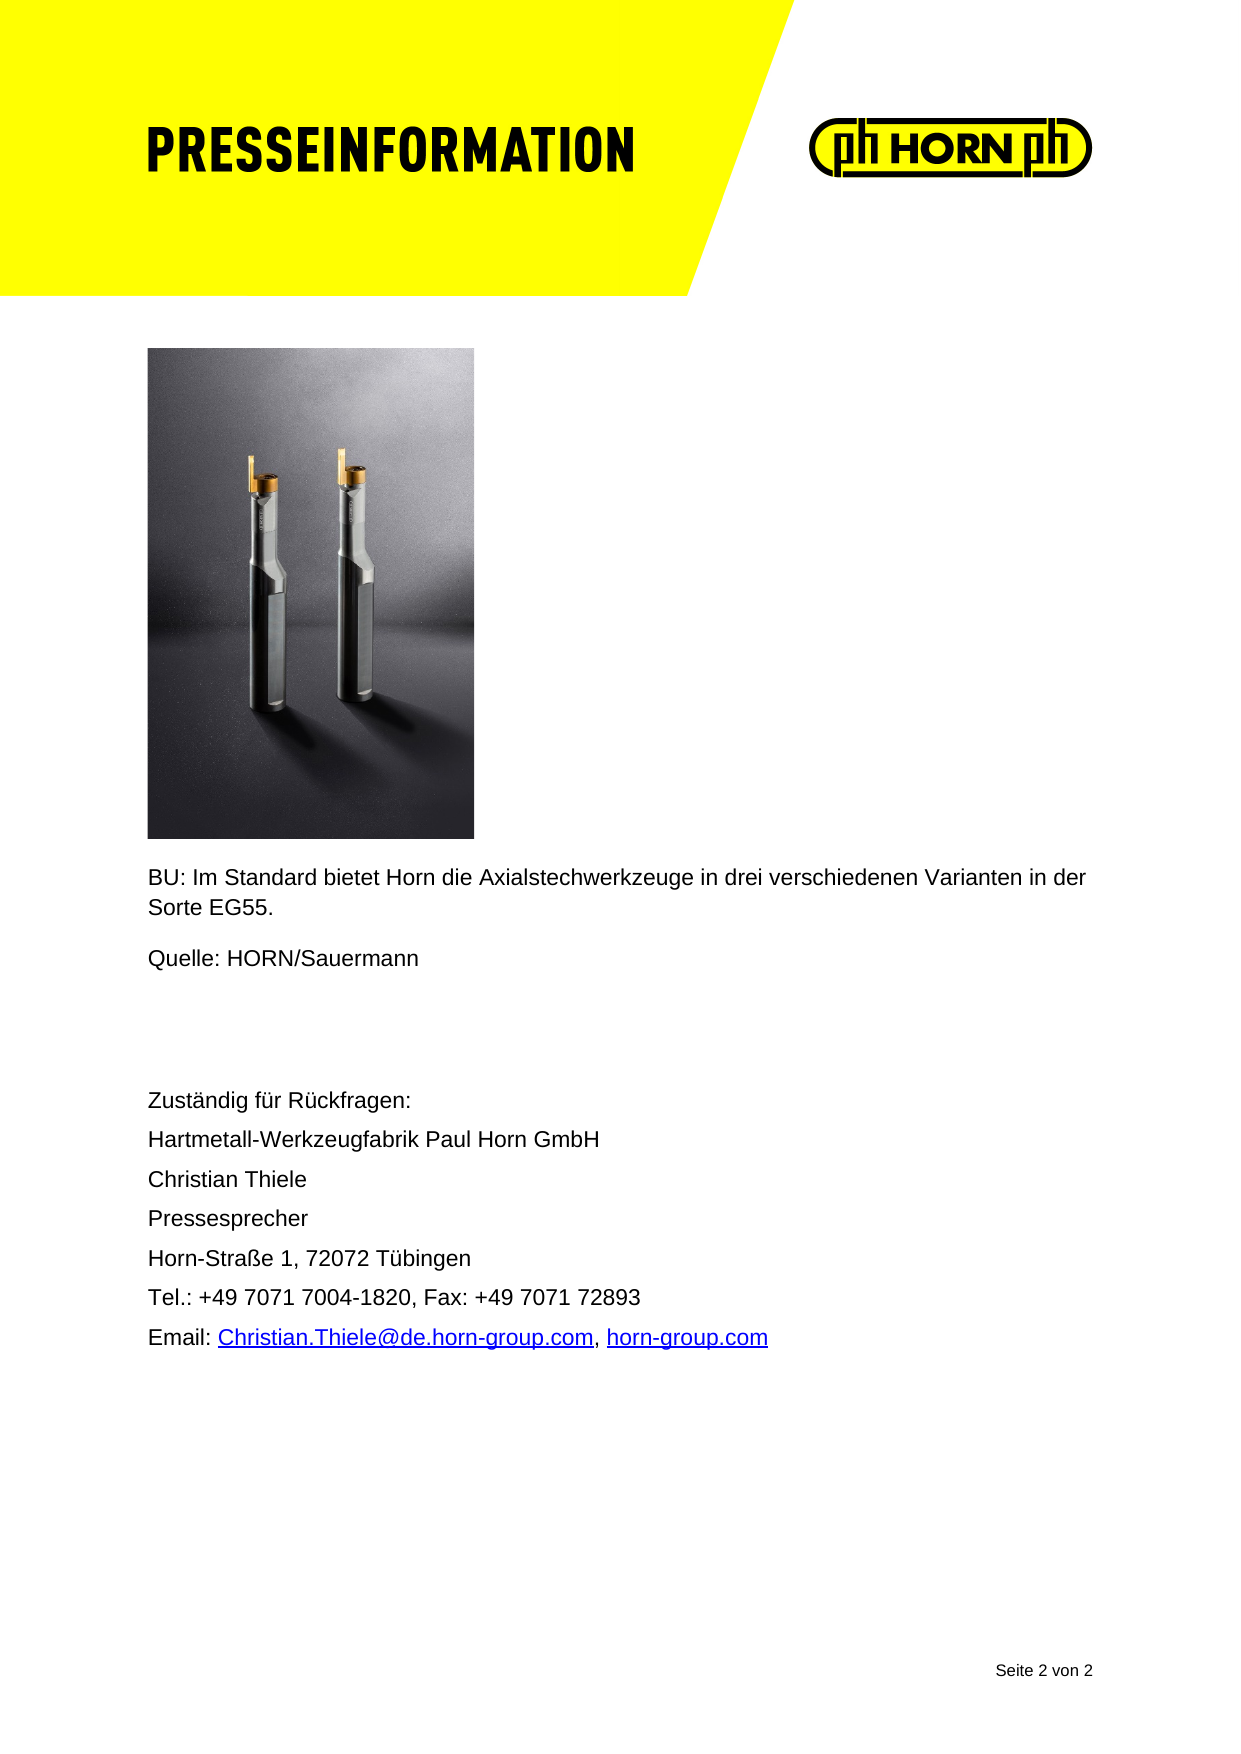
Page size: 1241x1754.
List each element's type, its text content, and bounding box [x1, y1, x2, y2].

text Horn-Straße 1, 72072 Tübingen [148, 1244, 1093, 1271]
picture [0, 0, 1239, 296]
text Hartmetall-Werkzeugfabrik Paul Horn GmbH [148, 1126, 1093, 1152]
text Christian Thiele [148, 1166, 1093, 1192]
text Email: Christian.Thiele@de.horn-group.com, horn-group.com [148, 1323, 1093, 1350]
text Tel.: +49 7071 7004-1820, Fax: +49 7071 72893 [148, 1284, 1093, 1310]
text Quelle: HORN/Sauermann [148, 945, 1093, 971]
text Pressesprecher [148, 1205, 1093, 1231]
text BU: Im Standard bietet Horn die Axialstechwerkzeuge in drei verschiedenen Varianten in der Sorte EG55. [148, 864, 1093, 920]
picture [147, 348, 475, 839]
text Zuständig für Rückfragen: [148, 1087, 1093, 1113]
